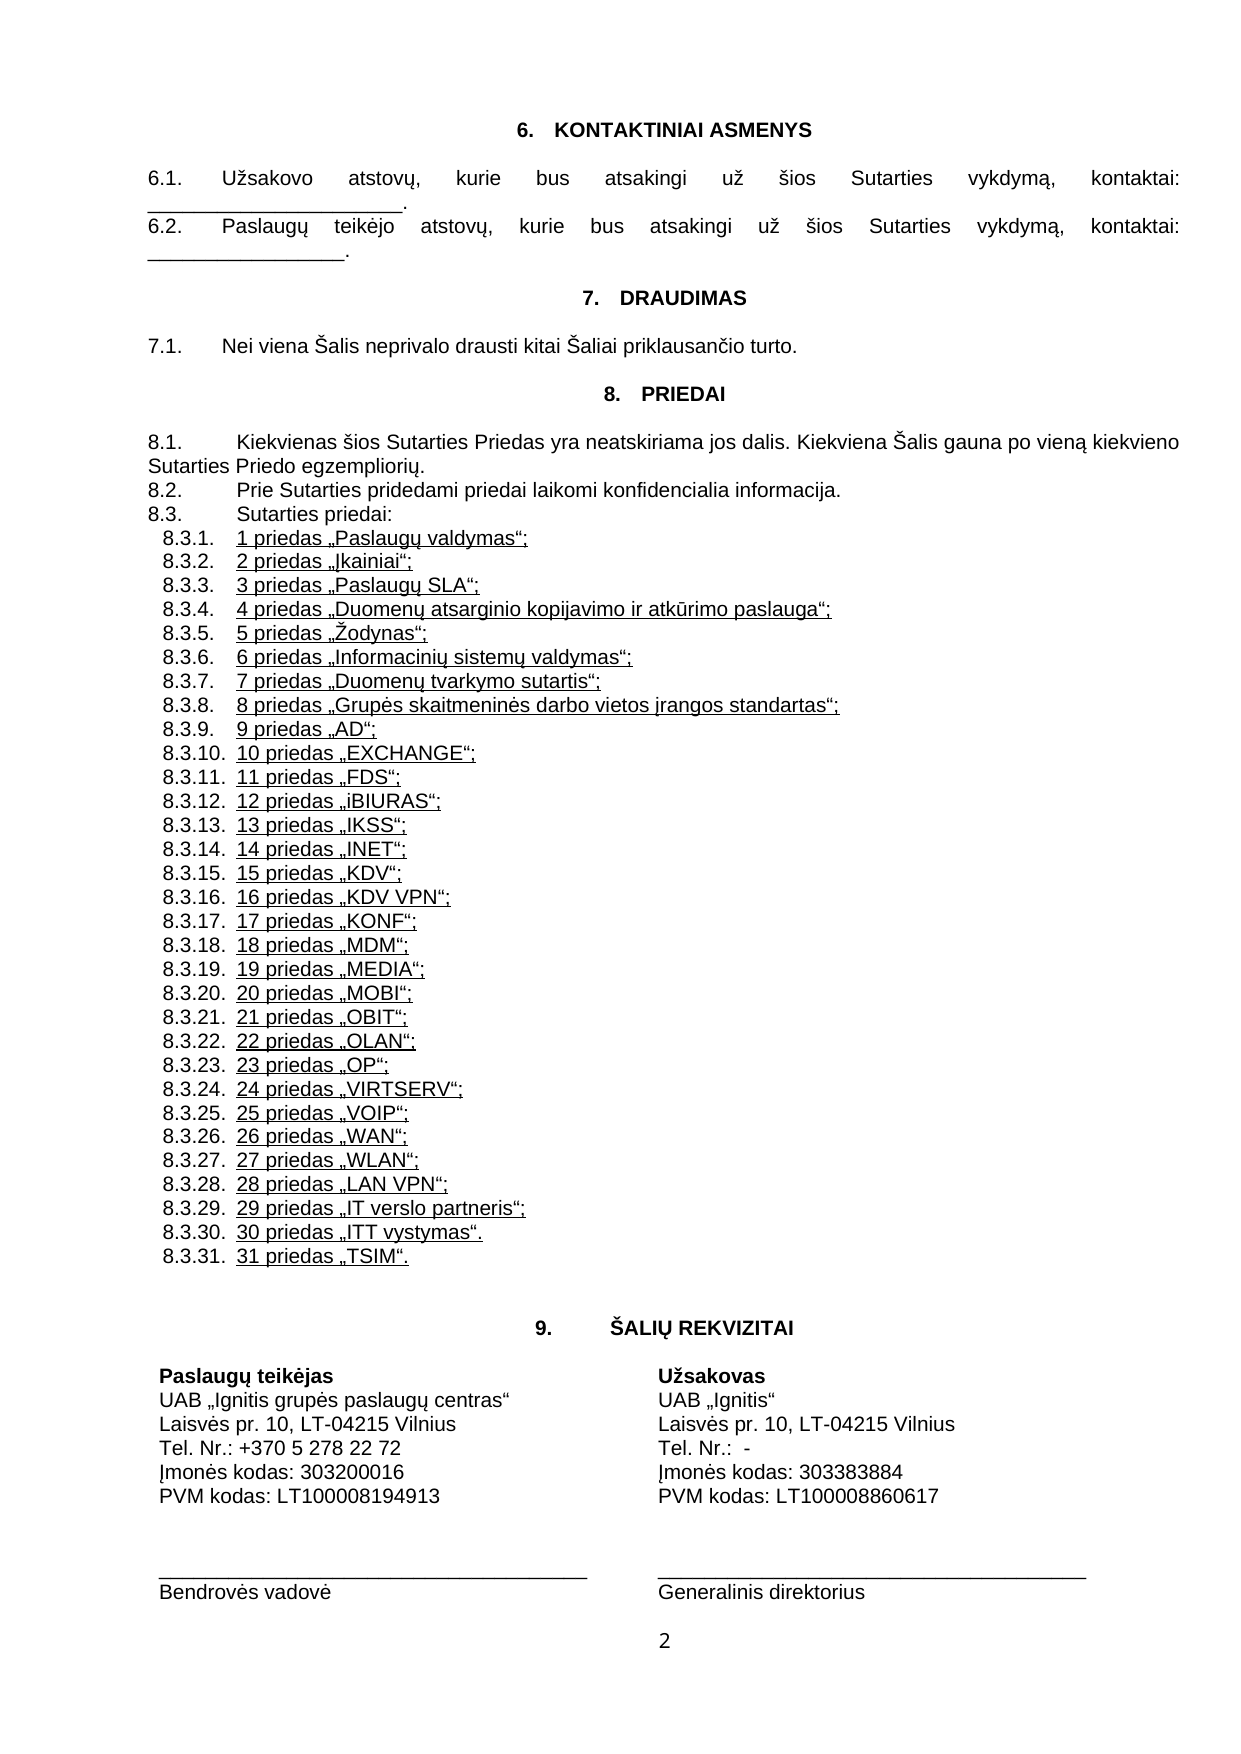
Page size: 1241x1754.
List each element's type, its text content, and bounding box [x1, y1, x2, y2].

list 9 priedas „AD“; [162, 717, 1181, 741]
list 25 priedas „VOIP“; [162, 1100, 1181, 1124]
list Nei viena Šalis neprivalo drausti kitai Šaliai priklausančio turto. [148, 334, 1181, 358]
list 14 priedas „INET“; [162, 837, 1181, 861]
list 7 priedas „Duomenų tvarkymo sutartis“; [162, 669, 1181, 693]
list 23 priedas „OP“; [162, 1052, 1181, 1076]
list 24 priedas „VIRTSERV“; [162, 1076, 1181, 1100]
list 27 priedas „WLAN“; [162, 1148, 1181, 1172]
list PRIEDAI [148, 382, 1181, 406]
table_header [148, 1364, 647, 1627]
list 15 priedas „KDV“; [162, 861, 1181, 885]
list 18 priedas „MDM“; [162, 933, 1181, 957]
list 13 priedas „IKSS“; [162, 813, 1181, 837]
list 29 priedas „IT verslo partneris“; [162, 1196, 1181, 1220]
list 10 priedas „EXCHANGE“; [162, 741, 1181, 765]
list 19 priedas „MEDIA“; [162, 957, 1181, 981]
list 26 priedas „WAN“; [162, 1124, 1181, 1148]
list 3 priedas „Paslaugų SLA“; [162, 573, 1181, 597]
list 4 priedas „Duomenų atsarginio kopijavimo ir atkūrimo paslauga“; [162, 597, 1181, 621]
list 8 priedas „Grupės skaitmeninės darbo vietos įrangos standartas“; [162, 693, 1181, 717]
list Prie Sutarties pridedami priedai laikomi konfidencialia informacija. [148, 477, 1181, 501]
list 20 priedas „MOBI“; [162, 981, 1181, 1004]
list ŠALIŲ REKVIZITAI [148, 1316, 1181, 1340]
list 21 priedas „OBIT“; [162, 1004, 1181, 1028]
list DRAUDIMAS [148, 286, 1181, 310]
list 5 priedas „Žodynas“; [162, 621, 1181, 645]
list KONTAKTINIAI ASMENYS [148, 118, 1181, 142]
list 12 priedas „iBIURAS“; [162, 789, 1181, 813]
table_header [647, 1364, 1146, 1627]
list 16 priedas „KDV VPN“; [162, 885, 1181, 909]
list 17 priedas „KONF“; [162, 909, 1181, 933]
list 22 priedas „OLAN“; [162, 1028, 1181, 1052]
list Kiekvienas šios Sutarties Priedas yra neatskiriama jos dalis. Kiekviena Šalis gauna po vieną kiekvieno Sutarties Priedo egzempliorių. [148, 429, 1181, 477]
list 30 priedas „ITT vystymas“. [162, 1220, 1181, 1244]
list 31 priedas „TSIM“. [162, 1244, 1181, 1268]
list Užsakovo atstovų, kurie bus atsakingi už šios Sutarties vykdymą, kontaktai: ______________________. [148, 166, 1181, 214]
list 1 priedas „Paslaugų valdymas“; [162, 525, 1181, 549]
list 6 priedas „Informacinių sistemų valdymas“; [162, 645, 1181, 669]
list 28 priedas „LAN VPN“; [162, 1172, 1181, 1196]
list 11 priedas „FDS“; [162, 765, 1181, 789]
list 2 priedas „Įkainiai“; [162, 549, 1181, 573]
list Sutarties priedai: [148, 501, 1181, 525]
list Paslaugų teikėjo atstovų, kurie bus atsakingi už šios Sutarties vykdymą, kontaktai: _________________. [148, 214, 1181, 262]
